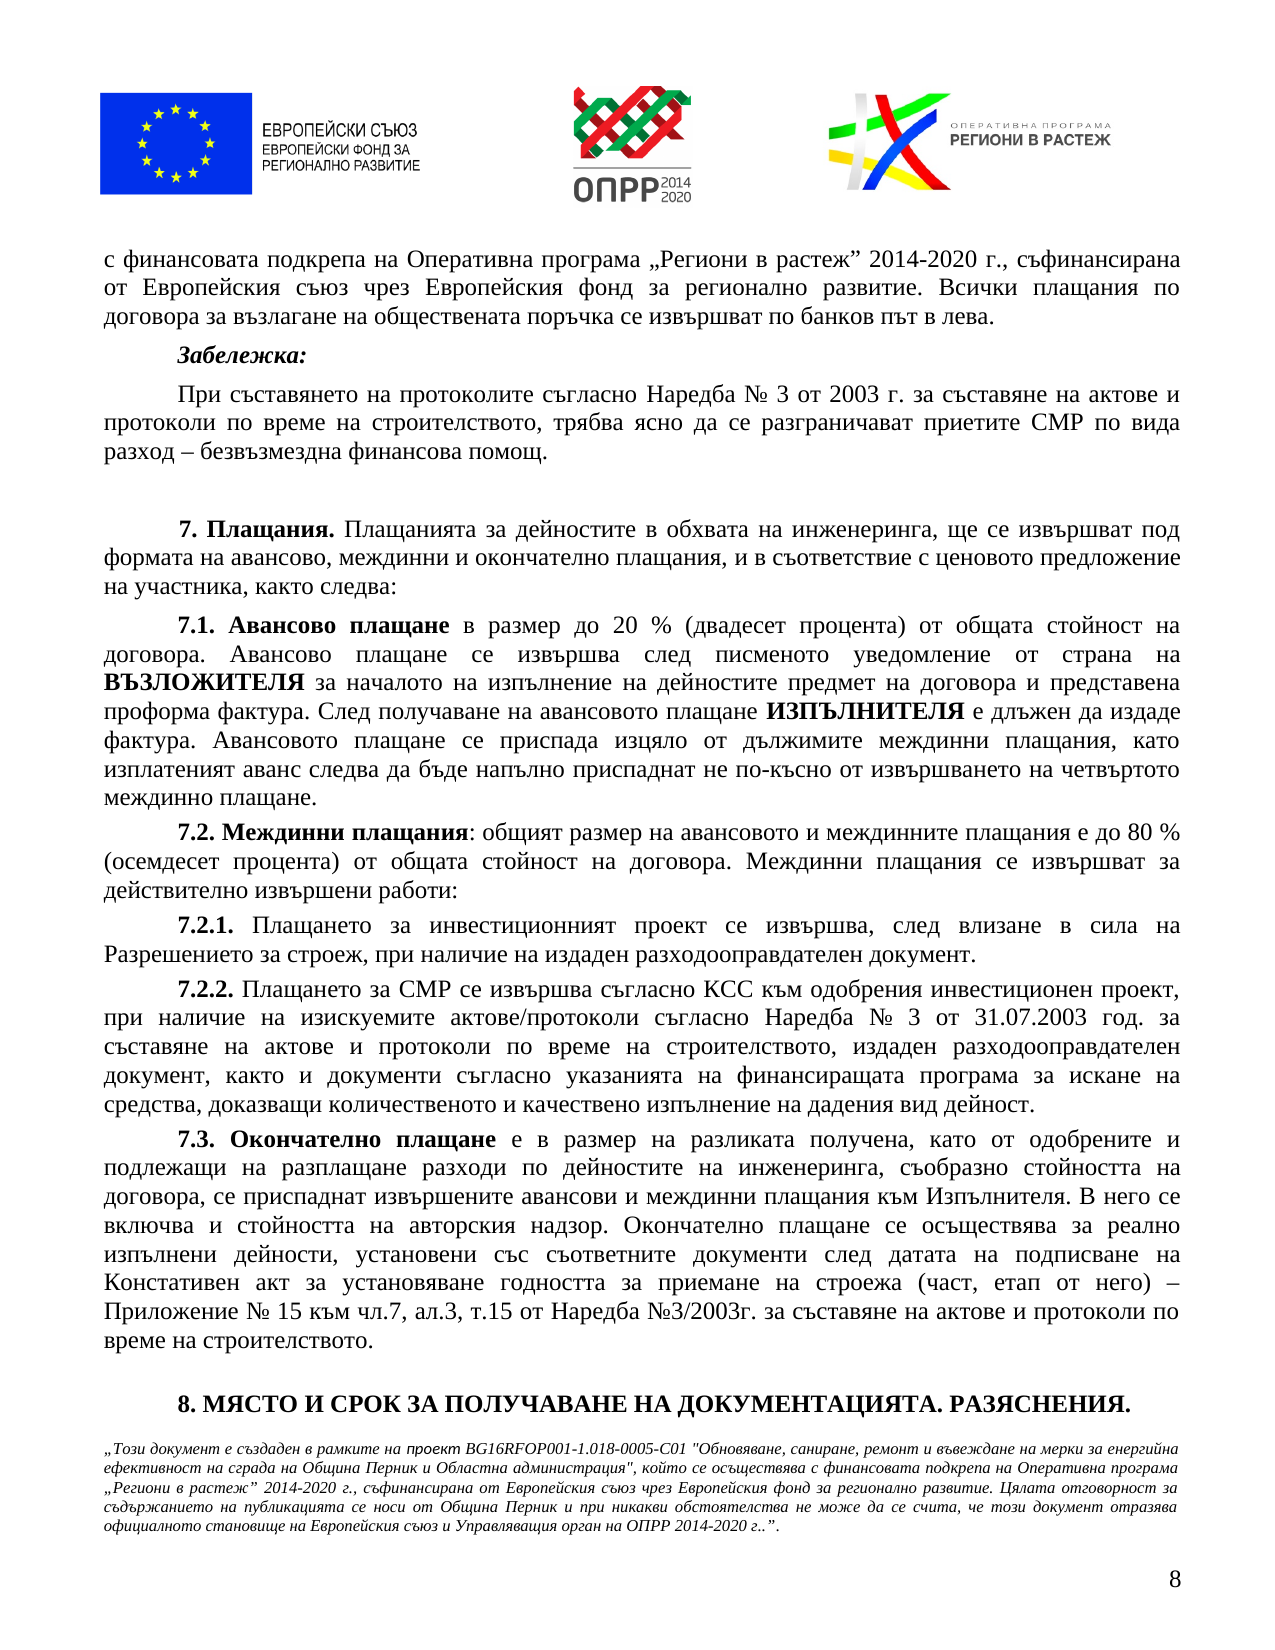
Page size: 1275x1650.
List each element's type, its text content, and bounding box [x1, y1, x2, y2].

text Забележка: [103, 340, 1181, 369]
text 8. МЯСТО И СРОК ЗА ПОЛУЧАВАНЕ НА ДОКУМЕНТАЦИЯТА. РАЗЯСНЕНИЯ. [103, 1389, 1181, 1417]
picture [573, 86, 694, 208]
text 7.3. Окончателно плащане е в размер на разликата получена, като от одобрените и подлежащи на разплащане разходи по дейностите на инженеринга, съобразно стойността на договора, се приспаднат извършените авансови и междинни плащания към Изпълнителя. В него се включва и стойнoстта на авторския надзор. Окончателно плащане се осъществява за реално изпълнени дейности, установени със съответните документи след датата на подписване на Констативен акт за установяване годността за приемане на строежа (част, етап от него) – Приложение № 15 към чл.7, ал.3, т.15 от Наредба №3/2003г. за съставяне на актове и протоколи по време на строителството. [103, 1124, 1181, 1354]
picture [813, 86, 1132, 197]
list 7. Плащания. Плащанията за дейностите в обхвата на инженеринга, ще се извършват под формата на авансово, междинни и окончателно плащания, и в съответствие с ценовото предложение на участника, както следва: [103, 514, 1181, 600]
text 7.2. Междинни плащания: общият размер на авансовото и междинните плащания е до 80 % (осемдесет процента) от общата стойност на договора. Междинни плащания се извършват за действително извършени работи: [103, 817, 1181, 904]
text 7.2.1. Плащането за инвестиционният проект се извършва, след влизане в сила на Разрешението за строеж, при наличие на издаден разходооправдателен документ. [103, 910, 1181, 967]
picture [85, 81, 448, 208]
text 7.1. Авансово плащане в размер до 20 % (двадесет процента) от общата стойност на договора. Авансово плащане се извършва след писменото уведомление от страна на ВЪЗЛОЖИТЕЛЯ за началото на изпълнение на дейностите предмет на договора и представена проформа фактура. След получаване на авансовото плащане ИЗПЪЛНИТЕЛЯ е длъжен да издаде фактура. Авансовото плащане се приспада изцяло от дължимите междинни плащания, като изплатеният аванс следва да бъде напълно приспаднат не по-късно от извършването на четвъртото междинно плащане. [103, 610, 1181, 811]
text 7.2.2. Плащането за СМР се извършва съгласно КСС към одобрения инвестиционен проект, при наличие на изискуемите актове/протоколи съгласно Наредба № 3 от 31.07.2003 год. за съставяне на актове и протоколи по време на строителството, издаден разходооправдателен документ, както и документи съгласно указанията на финансиращата програма за искане на средства, доказващи количественото и качествено изпълнение на дадения вид дейност. [103, 974, 1181, 1117]
text При съставянето на протоколите съгласно Наредба № 3 от 2003 г. за съставяне на актове и протоколи по време на строителството, трябва ясно да се разграничават приетите СМР по вида разход – безвъзмездна финансова помощ. [103, 379, 1181, 465]
